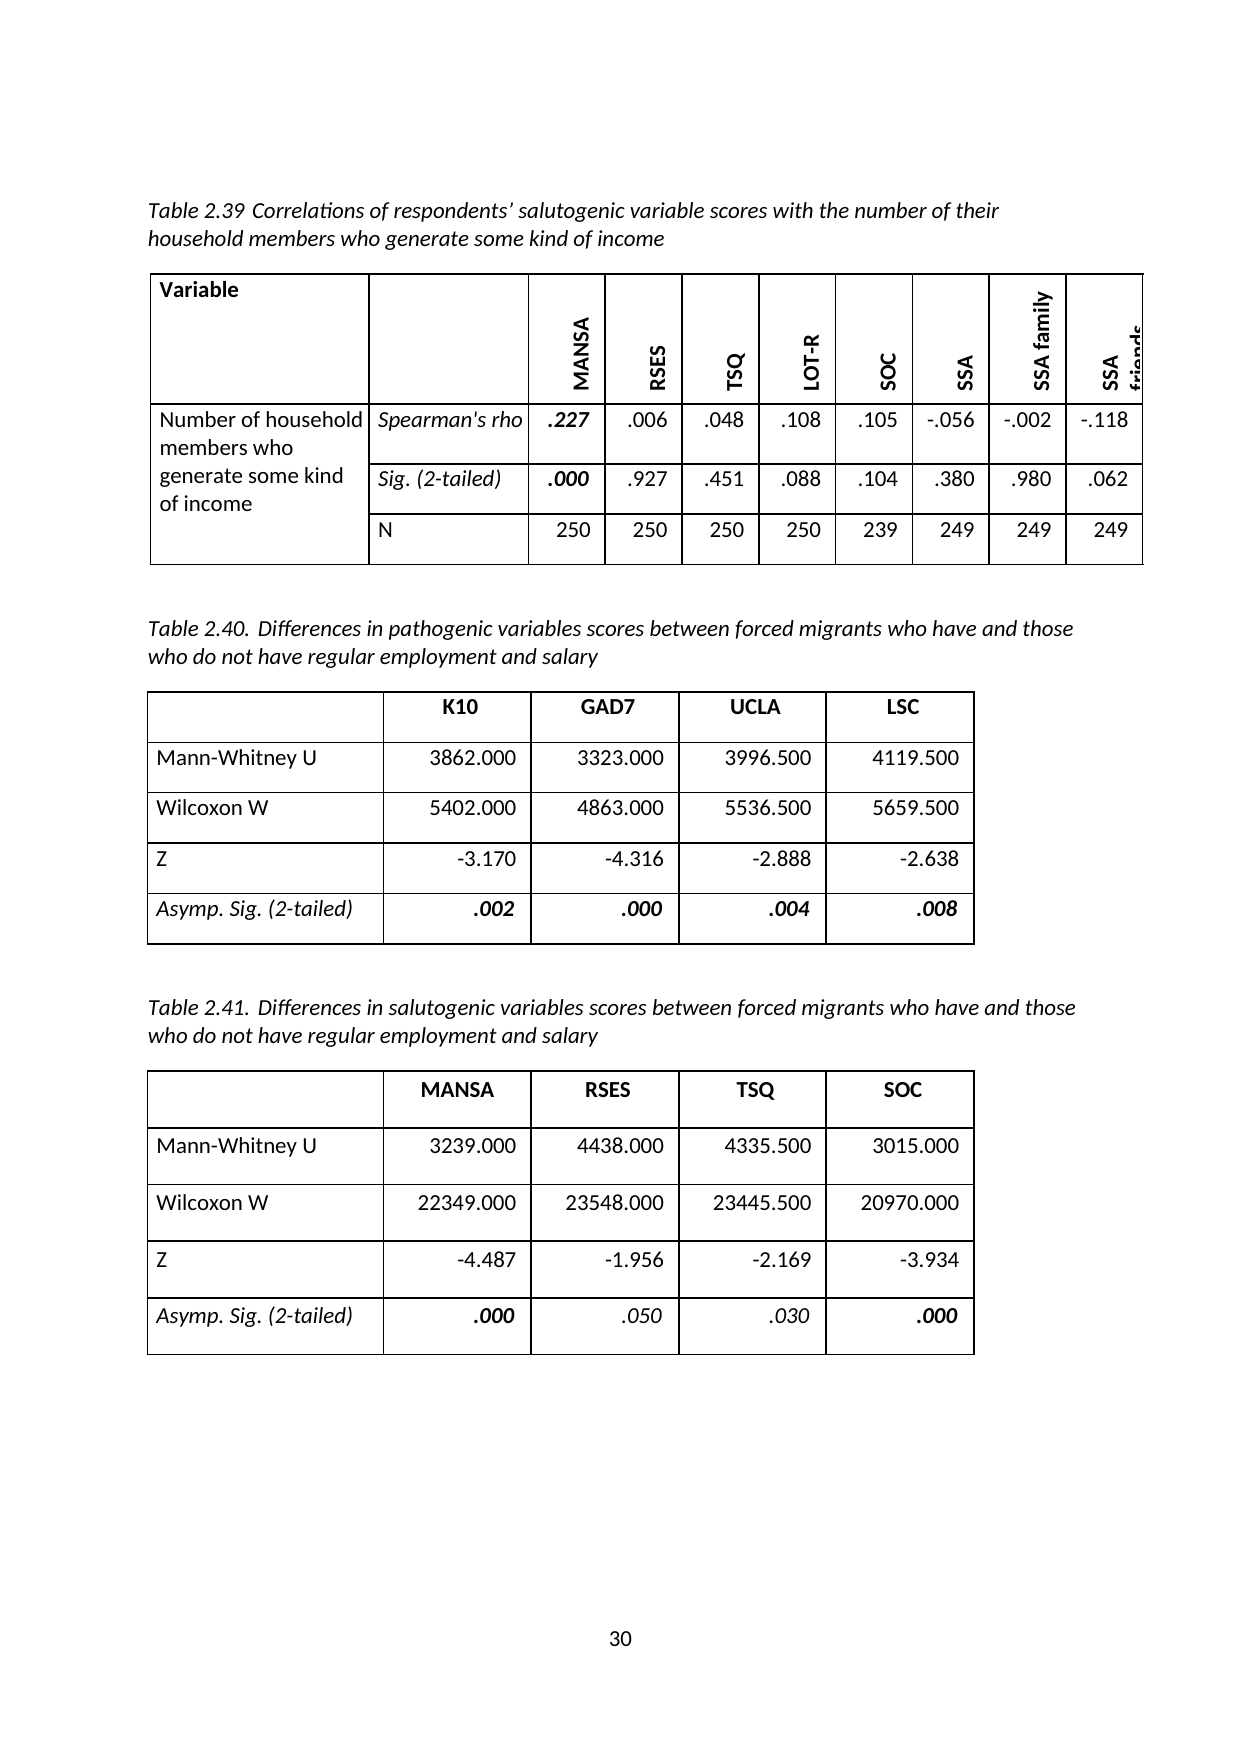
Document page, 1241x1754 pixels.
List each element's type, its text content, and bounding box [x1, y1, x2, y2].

text Table 2.41. Differences in salutogenic variables scores between forced migrants who have and those who do not have regular employment and salary [148, 993, 1093, 1049]
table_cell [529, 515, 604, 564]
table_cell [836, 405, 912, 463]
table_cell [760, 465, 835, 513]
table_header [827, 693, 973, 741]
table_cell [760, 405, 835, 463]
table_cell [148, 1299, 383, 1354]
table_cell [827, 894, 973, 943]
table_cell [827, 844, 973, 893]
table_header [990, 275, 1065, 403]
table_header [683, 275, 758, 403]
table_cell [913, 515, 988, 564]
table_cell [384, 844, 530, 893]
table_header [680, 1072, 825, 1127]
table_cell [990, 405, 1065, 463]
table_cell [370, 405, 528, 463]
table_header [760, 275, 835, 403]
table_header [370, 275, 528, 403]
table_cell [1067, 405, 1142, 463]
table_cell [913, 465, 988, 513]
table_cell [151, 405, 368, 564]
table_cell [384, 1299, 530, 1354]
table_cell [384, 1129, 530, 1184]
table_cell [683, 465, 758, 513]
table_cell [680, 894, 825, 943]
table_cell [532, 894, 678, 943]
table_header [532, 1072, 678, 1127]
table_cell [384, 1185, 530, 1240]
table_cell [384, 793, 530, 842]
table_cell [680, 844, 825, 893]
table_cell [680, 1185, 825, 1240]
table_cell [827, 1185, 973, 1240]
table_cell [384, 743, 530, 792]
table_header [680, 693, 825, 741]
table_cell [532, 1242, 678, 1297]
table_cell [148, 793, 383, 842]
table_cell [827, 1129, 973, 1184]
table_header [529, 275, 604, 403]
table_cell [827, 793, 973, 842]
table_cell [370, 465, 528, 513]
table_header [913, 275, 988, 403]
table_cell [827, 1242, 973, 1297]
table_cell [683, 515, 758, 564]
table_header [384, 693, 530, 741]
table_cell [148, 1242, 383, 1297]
text Table 2.39 Correlations of respondents’ salutogenic variable scores with the number of their household members who generate some kind of income [148, 196, 1093, 252]
text Table 2.40. Differences in pathogenic variables scores between forced migrants who have and those who do not have regular employment and salary [148, 614, 1093, 670]
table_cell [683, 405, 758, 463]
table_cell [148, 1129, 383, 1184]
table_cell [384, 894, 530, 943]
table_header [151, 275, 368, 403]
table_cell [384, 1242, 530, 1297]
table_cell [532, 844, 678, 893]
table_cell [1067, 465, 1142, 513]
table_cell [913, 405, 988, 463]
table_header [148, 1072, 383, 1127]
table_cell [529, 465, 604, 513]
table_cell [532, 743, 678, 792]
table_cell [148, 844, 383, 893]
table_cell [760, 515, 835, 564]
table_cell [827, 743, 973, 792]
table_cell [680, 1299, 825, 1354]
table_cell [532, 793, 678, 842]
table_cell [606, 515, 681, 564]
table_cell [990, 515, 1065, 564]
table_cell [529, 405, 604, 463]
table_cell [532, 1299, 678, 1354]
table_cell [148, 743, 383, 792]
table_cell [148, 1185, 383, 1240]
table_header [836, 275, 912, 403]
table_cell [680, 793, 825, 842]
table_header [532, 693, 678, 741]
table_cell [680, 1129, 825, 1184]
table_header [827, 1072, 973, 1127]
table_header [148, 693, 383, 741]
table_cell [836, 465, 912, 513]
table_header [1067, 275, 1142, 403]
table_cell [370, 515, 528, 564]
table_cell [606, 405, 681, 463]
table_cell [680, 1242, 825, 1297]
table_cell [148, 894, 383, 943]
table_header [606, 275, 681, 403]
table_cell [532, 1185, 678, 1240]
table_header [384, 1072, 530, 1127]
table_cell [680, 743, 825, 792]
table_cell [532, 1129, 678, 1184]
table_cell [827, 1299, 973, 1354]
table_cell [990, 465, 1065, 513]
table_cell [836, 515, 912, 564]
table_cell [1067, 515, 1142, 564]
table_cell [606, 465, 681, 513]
